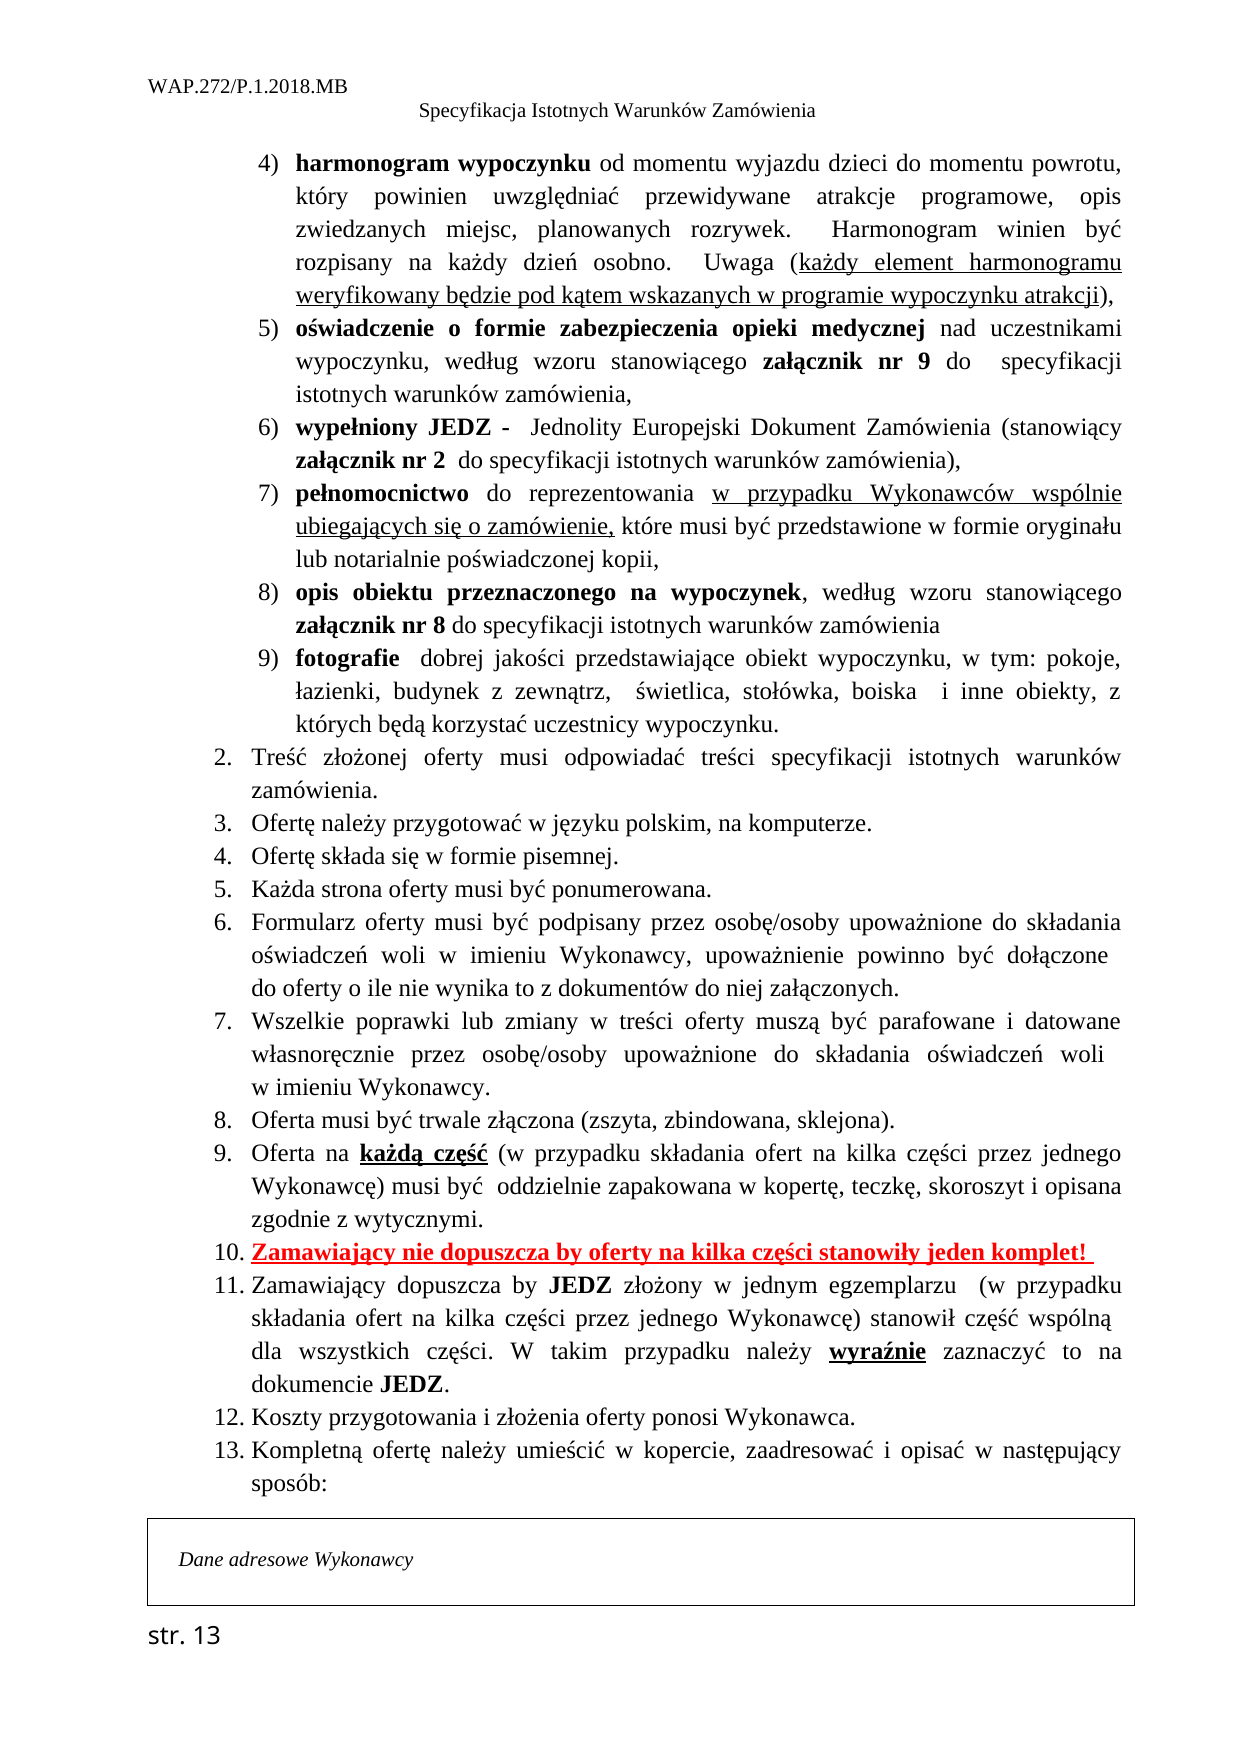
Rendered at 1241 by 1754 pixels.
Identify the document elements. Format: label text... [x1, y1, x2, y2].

list Formularz oferty musi być podpisany przez osobę/osoby upoważnione do składania oświadczeń woli w imieniu Wykonawcy, upoważnienie powinno być dołączone do oferty o ile nie wynika to z dokumentów do niej załączonych. [214, 907, 1122, 1002]
list Oferta na każdą część (w przypadku składania ofert na kilka części przez jednego Wykonawcę) musi być oddzielnie zapakowana w kopertę, teczkę, skoroszyt i opisana zgodnie z wytycznymi. [214, 1138, 1122, 1233]
list wypełniony JEDZ - Jednolity Europejski Dokument Zamówienia (stanowiący załącznik nr 2 do specyfikacji istotnych warunków zamówienia), [258, 412, 1122, 474]
list Koszty przygotowania i złożenia oferty ponosi Wykonawca. [214, 1402, 1122, 1431]
list Każda strona oferty musi być ponumerowana. [214, 874, 1122, 903]
list Treść złożonej oferty musi odpowiadać treści specyfikacji istotnych warunków zamówienia. [214, 742, 1122, 804]
list Wszelkie poprawki lub zmiany w treści oferty muszą być parafowane i datowane własnoręcznie przez osobę/osoby upoważnione do składania oświadczeń woli w imieniu Wykonawcy. [214, 1006, 1122, 1101]
list oświadczenie o formie zabezpieczenia opieki medycznej nad uczestnikami wypoczynku, według wzoru stanowiącego załącznik nr 9 do specyfikacji istotnych warunków zamówienia, [258, 313, 1122, 408]
list Oferta musi być trwale złączona (zszyta, zbindowana, sklejona). [214, 1105, 1122, 1134]
list Zamawiający nie dopuszcza by oferty na kilka części stanowiły jeden komplet! [214, 1237, 1122, 1266]
list opis obiektu przeznaczonego na wypoczynek, według wzoru stanowiącego załącznik nr 8 do specyfikacji istotnych warunków zamówienia [258, 577, 1122, 639]
list Ofertę składa się w formie pisemnej. [214, 841, 1122, 870]
list harmonogram wypoczynku od momentu wyjazdu dzieci do momentu powrotu, który powinien uwzględniać przewidywane atrakcje programowe, opis zwiedzanych miejsc, planowanych rozrywek. Harmonogram winien być rozpisany na każdy dzień osobno. Uwaga (każdy element harmonogramu weryfikowany będzie pod kątem wskazanych w programie wypoczynku atrakcji), [258, 148, 1122, 308]
list Kompletną ofertę należy umieścić w kopercie, zaadresować i opisać w następujący sposób: [214, 1436, 1122, 1497]
list Zamawiający dopuszcza by JEDZ złożony w jednym egzemplarzu (w przypadku składania ofert na kilka części przez jednego Wykonawcę) stanowił część wspólną dla wszystkich części. W takim przypadku należy wyraźnie zaznaczyć to na dokumencie JEDZ. [214, 1270, 1122, 1398]
table_header [148, 1519, 1134, 1605]
list Ofertę należy przygotować w języku polskim, na komputerze. [214, 808, 1122, 837]
list fotografie dobrej jakości przedstawiające obiekt wypoczynku, w tym: pokoje, łazienki, budynek z zewnątrz, świetlica, stołówka, boiska i inne obiekty, z których będą korzystać uczestnicy wypoczynku. [258, 643, 1122, 738]
list pełnomocnictwo do reprezentowania w przypadku Wykonawców wspólnie ubiegających się o zamówienie, które musi być przedstawione w formie oryginału lub notarialnie poświadczonej kopii, [258, 478, 1122, 573]
